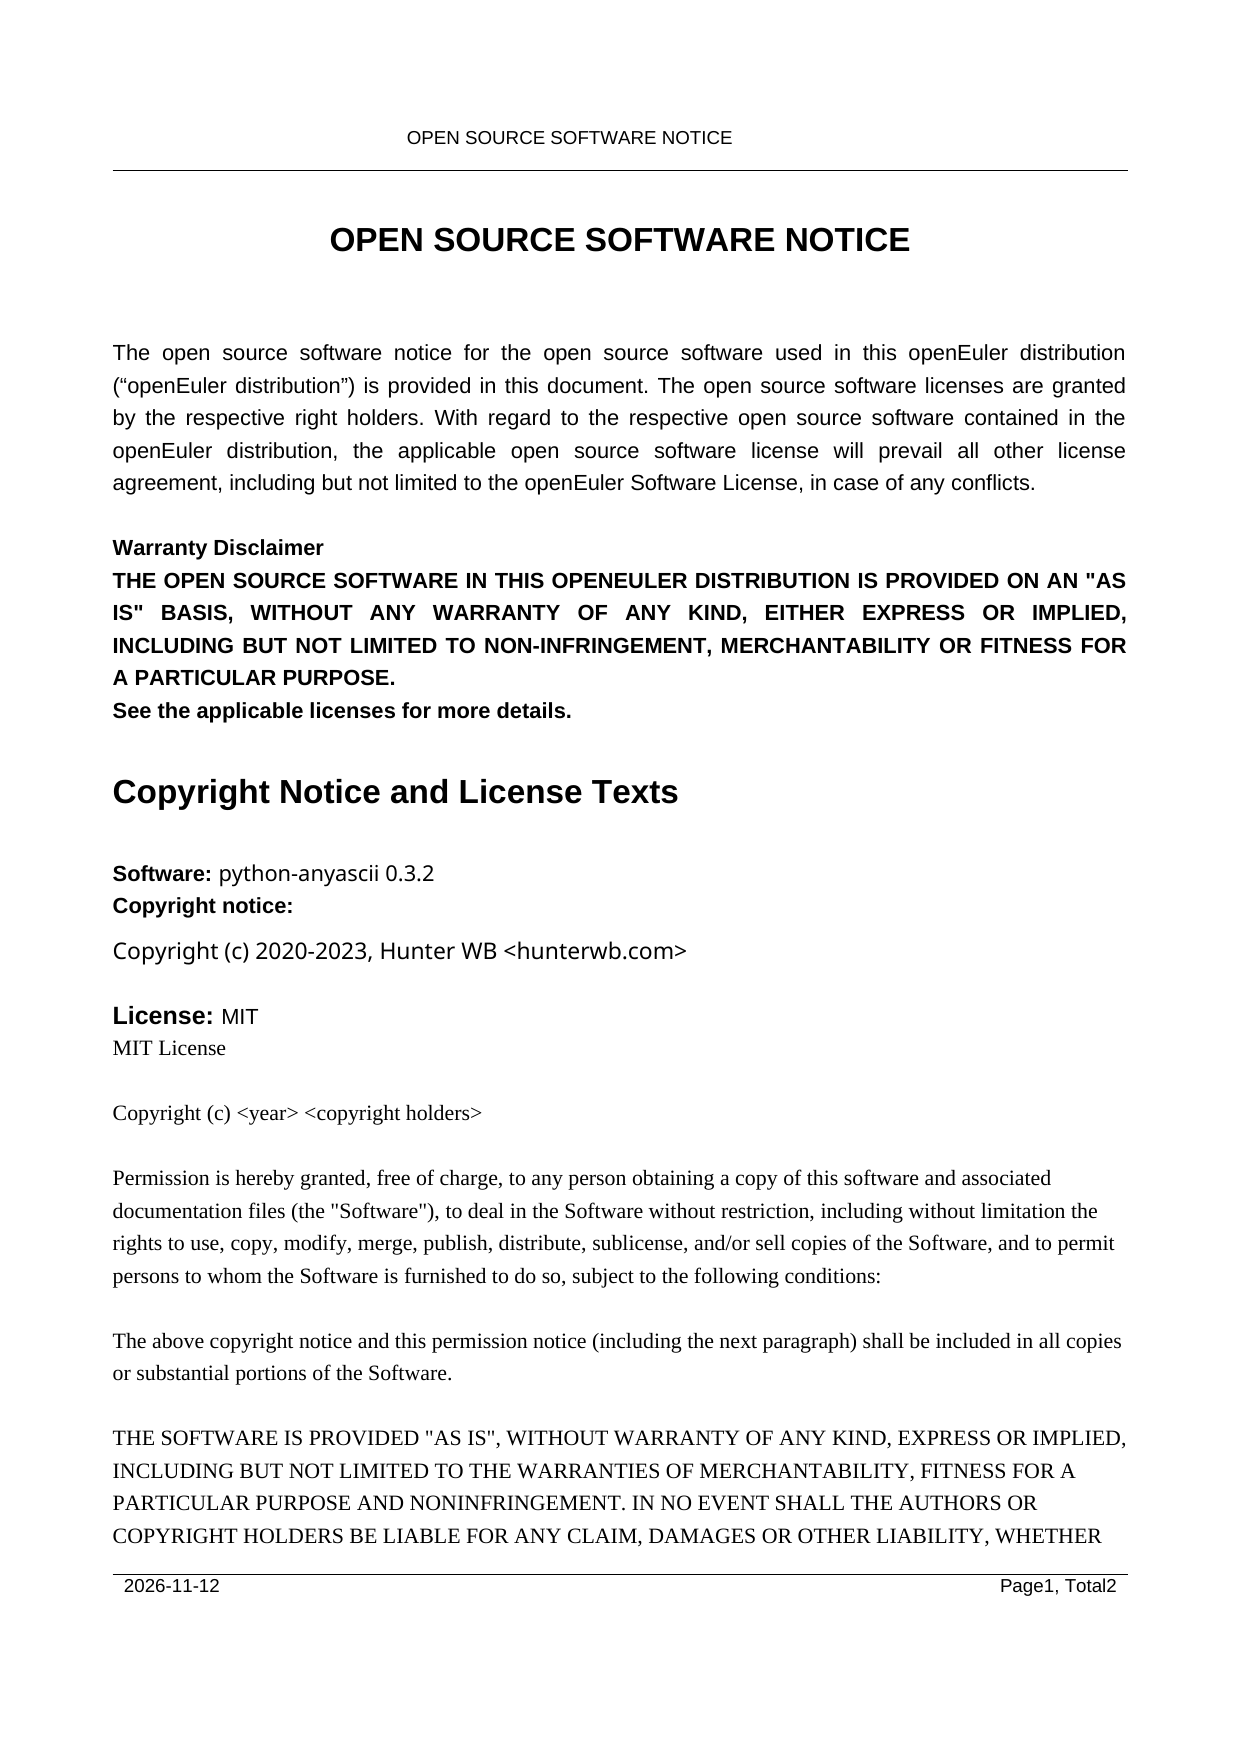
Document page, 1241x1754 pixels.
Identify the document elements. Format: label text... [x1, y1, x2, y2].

text Copyright notice: [112, 889, 1128, 921]
text The open source software notice for the open source software used in this openEuler distribution (“openEuler distribution”) is provided in this document. The open source software licenses are granted by the respective right holders. With regard to the respective open source software contained in the openEuler distribution, the applicable open source software license will prevail all other license agreement, including but not limited to the openEuler Software License, in case of any conflicts. [112, 336, 1128, 499]
text OPEN SOURCE SOFTWARE NOTICE [112, 206, 1128, 271]
text Warranty Disclaimer [112, 531, 1128, 564]
text THE OPEN SOURCE SOFTWARE IN THIS OPENEULER DISTRIBUTION IS PROVIDED ON AN "AS IS" BASIS, WITHOUT ANY WARRANTY OF ANY KIND, EITHER EXPRESS OR IMPLIED, INCLUDING BUT NOT LIMITED TO NON-INFRINGEMENT, MERCHANTABILITY OR FITNESS FOR A PARTICULAR PURPOSE. See the applicable licenses for more details. [112, 564, 1128, 726]
title Software: python-anyascii 0.3.2 [112, 856, 1128, 889]
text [112, 1031, 1128, 1551]
text Copyright Notice and License Texts [112, 759, 1128, 824]
text License: MIT [112, 999, 1128, 1031]
text Copyright (c) 2020-2023, Hunter WB <hunterwb.com> [112, 934, 1128, 999]
